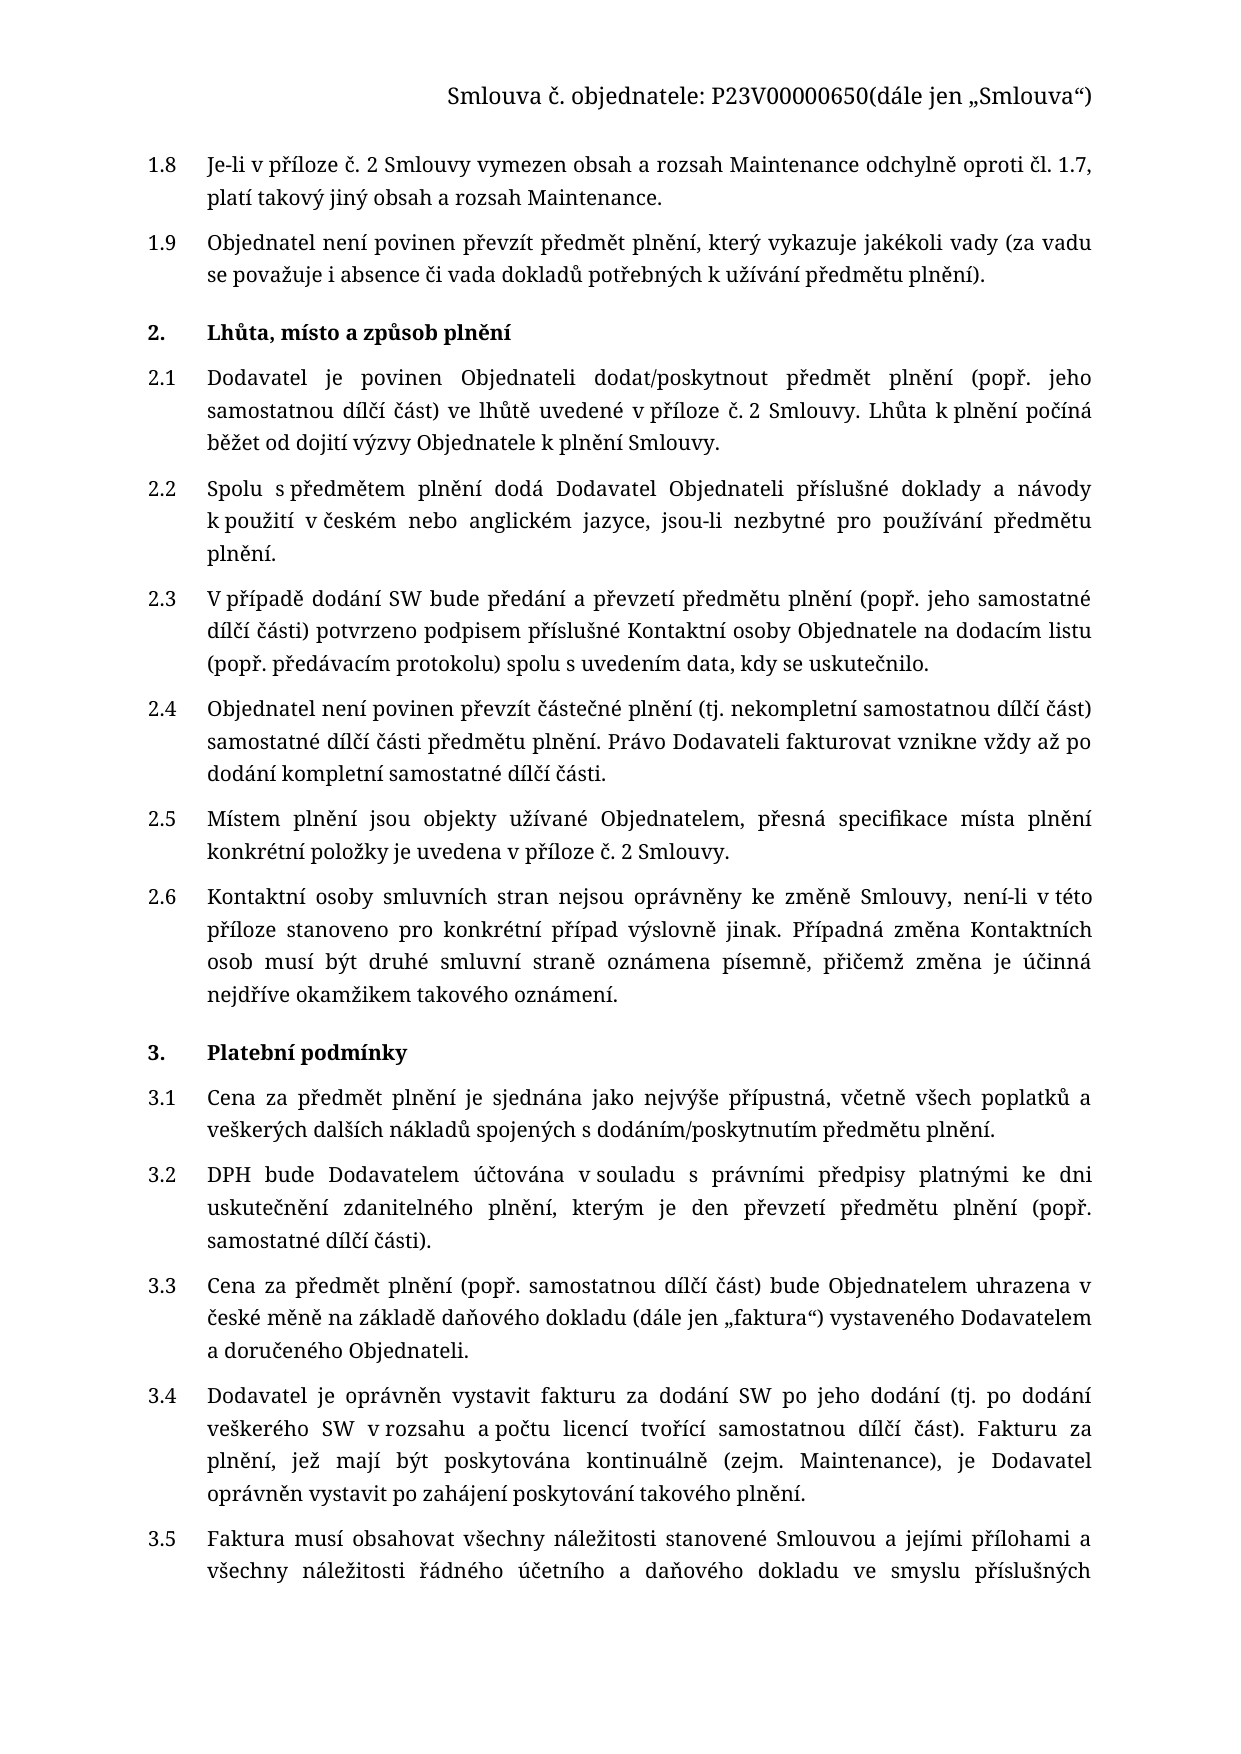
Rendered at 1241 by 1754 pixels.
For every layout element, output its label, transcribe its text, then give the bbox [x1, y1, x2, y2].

list V případě dodání SW bude předání a převzetí předmětu plnění (popř. jeho samostatné dílčí části) potvrzeno podpisem příslušné Kontaktní osoby Objednatele na dodacím listu (popř. předávacím protokolu) spolu s uvedením data, kdy se uskutečnilo. [148, 584, 1092, 678]
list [148, 1524, 1092, 1585]
list Objednatel není povinen převzít předmět plnění, který vykazuje jakékoli vady (za vadu se považuje i absence či vada dokladů potřebných k užívání předmětu plnění). [148, 228, 1092, 289]
list Místem plnění jsou objekty užívané Objednatelem, přesná specifikace místa plnění konkrétní položky je uvedena v příloze č. 2 Smlouvy. [148, 804, 1092, 866]
list Cena za předmět plnění (popř. samostatnou dílčí část) bude Objednatelem uhrazena v české měně na základě daňového dokladu (dále jen „faktura“) vystaveného Dodavatelem a doručeného Objednateli. [148, 1271, 1092, 1364]
list Spolu s předmětem plnění dodá Dodavatel Objednateli příslušné doklady a návody k použití v českém nebo anglickém jazyce, jsou-li nezbytné pro používání předmětu plnění. [148, 474, 1092, 567]
list Kontaktní osoby smluvních stran nejsou oprávněny ke změně Smlouvy, není-li v této příloze stanoveno pro konkrétní případ výslovně jinak. Případná změna Kontaktních osob musí být druhé smluvní straně oznámena písemně, přičemž změna je účinná nejdříve okamžikem takového oznámení. [148, 882, 1092, 1008]
list Cena za předmět plnění je sjednána jako nejvýše přípustná, včetně všech poplatků a veškerých dalších nákladů spojených s dodáním/poskytnutím předmětu plnění. [148, 1083, 1092, 1144]
list Objednatel není povinen převzít částečné plnění (tj. nekompletní samostatnou dílčí část) samostatné dílčí části předmětu plnění. Právo Dodavateli fakturovat vznikne vždy až po dodání kompletní samostatné dílčí části. [148, 694, 1092, 788]
list Dodavatel je povinen Objednateli dodat/poskytnout předmět plnění (popř. jeho samostatnou dílčí část) ve lhůtě uvedené v příloze č. 2 Smlouvy. Lhůta k plnění počíná běžet od dojití výzvy Objednatele k plnění Smlouvy. [148, 363, 1092, 457]
list Lhůta, místo a způsob plnění [148, 318, 1092, 347]
list Dodavatel je oprávněn vystavit fakturu za dodání SW po jeho dodání (tj. po dodání veškerého SW v rozsahu a počtu licencí tvořící samostatnou dílčí část). Fakturu za plnění, jež mají být poskytována kontinuálně (zejm. Maintenance), je Dodavatel oprávněn vystavit po zahájení poskytování takového plnění. [148, 1381, 1092, 1507]
list Platební podmínky [148, 1038, 1092, 1066]
list Je-li v příloze č. 2 Smlouvy vymezen obsah a rozsah Maintenance odchylně oproti čl. 1.7, platí takový jiný obsah a rozsah Maintenance. [148, 150, 1092, 211]
list DPH bude Dodavatelem účtována v souladu s právními předpisy platnými ke dni uskutečnění zdanitelného plnění, kterým je den převzetí předmětu plnění (popř. samostatné dílčí části). [148, 1161, 1092, 1254]
